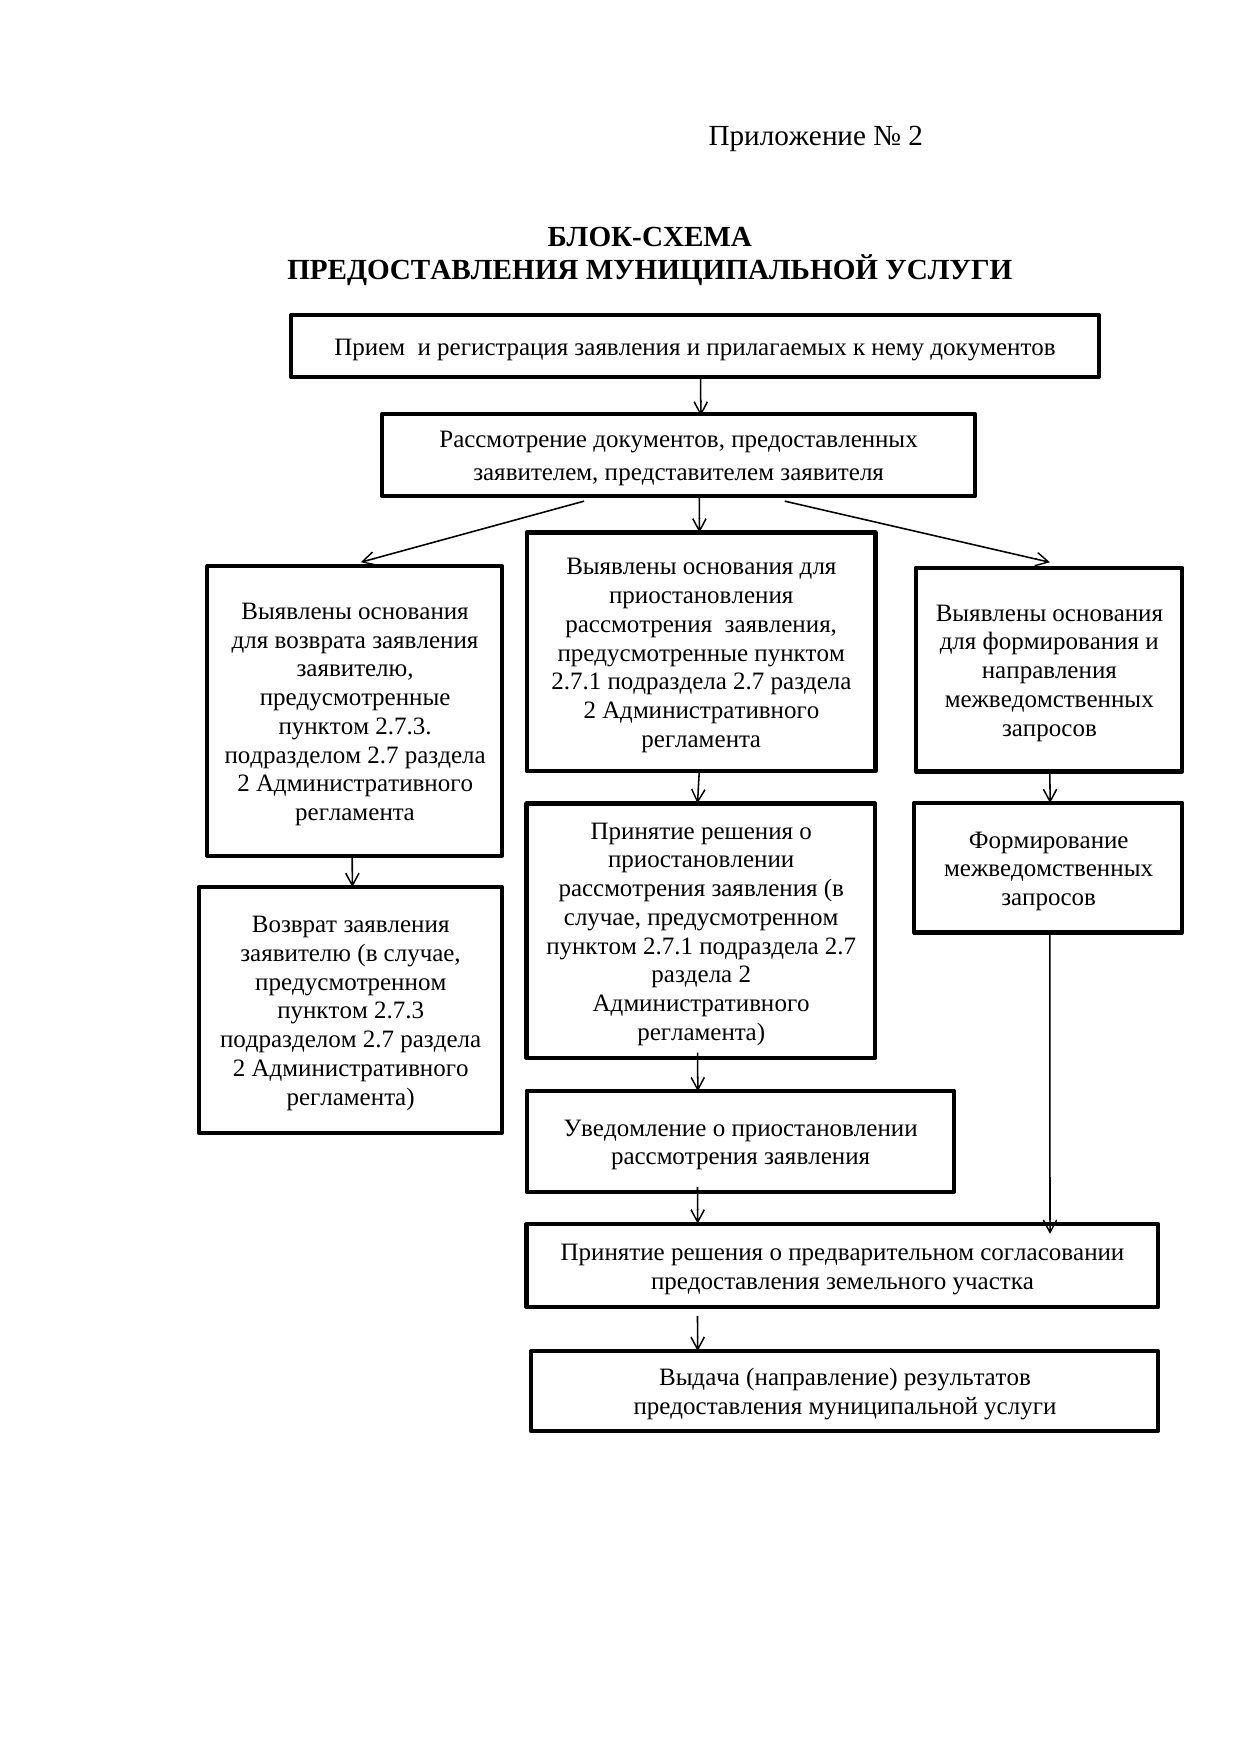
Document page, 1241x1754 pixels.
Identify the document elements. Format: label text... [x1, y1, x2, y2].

text Приложение № 2 [634, 118, 1181, 152]
title ПРЕДОСТАВЛЕНИЯ МУНИЦИПАЛЬНОЙ УСЛУГИ [118, 252, 1181, 286]
title БЛОК-СХЕМА [118, 219, 1181, 252]
